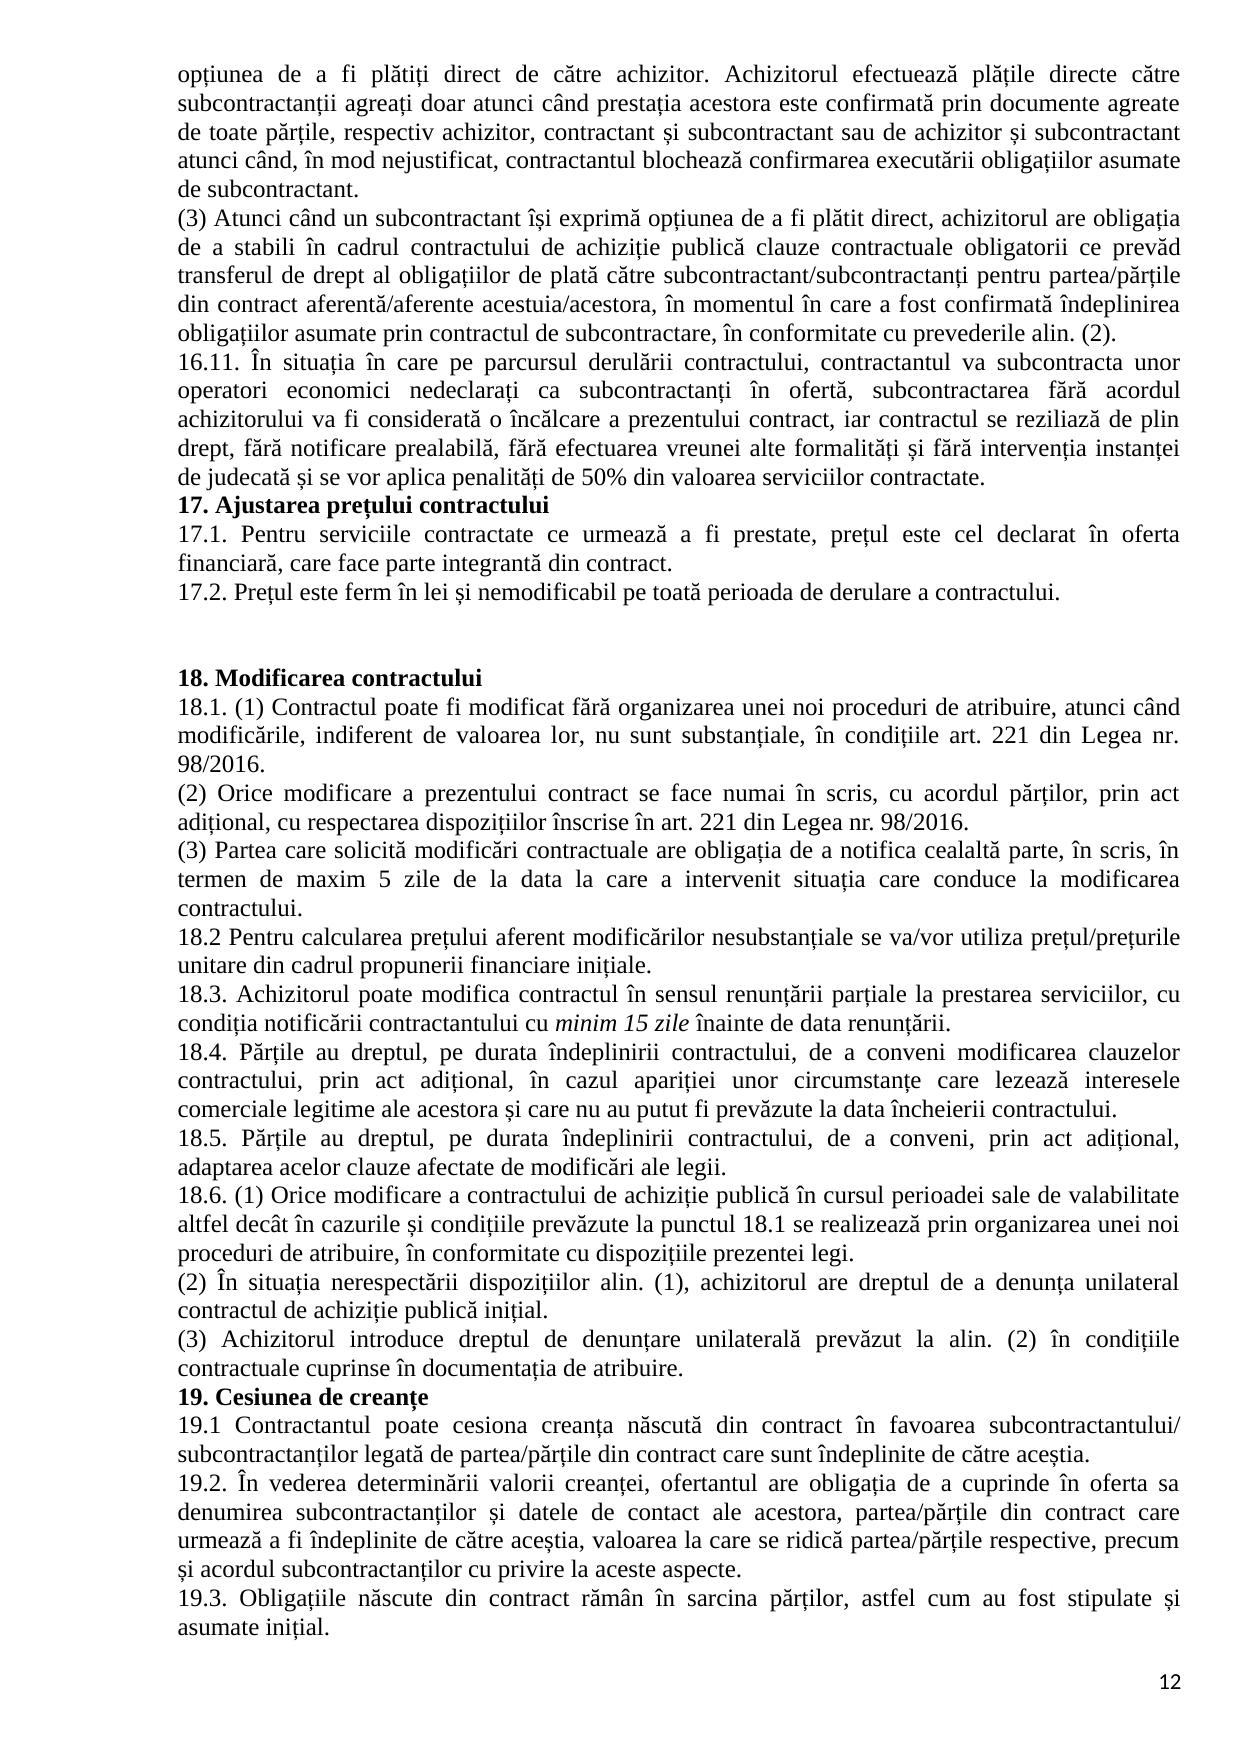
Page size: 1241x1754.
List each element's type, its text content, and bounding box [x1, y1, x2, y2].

text 18.6. (1) Orice modificare a contractului de achiziție publică în cursul perioadei sale de valabilitate altfel decât în cazurile și condițiile prevăzute la punctul 18.1 se realizează prin organizarea unei noi proceduri de atribuire, în conformitate cu dispozițiile prezentei legi. [177, 1180, 1181, 1267]
text 19.3. Obligațiile născute din contract rămân în sarcina părților, astfel cum au fost stipulate și asumate inițial. [177, 1583, 1181, 1640]
text (3) Achizitorul introduce dreptul de denunțare unilaterală prevăzut la alin. (2) în condițiile contractuale cuprinse în documentația de atribuire. [177, 1324, 1181, 1382]
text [177, 59, 1181, 203]
text (3) Partea care solicită modificări contractuale are obligația de a notifica cealaltă parte, în scris, în termen de maxim 5 zile de la data la care a intervenit situația care conduce la modificarea contractului. [177, 835, 1181, 922]
text 18. Modificarea contractului [177, 663, 1181, 692]
text 19.2. În vederea determinării valorii creanței, ofertantul are obligația de a cuprinde în oferta sa denumirea subcontractanților și datele de contact ale acestora, partea/părțile din contract care urmează a fi îndeplinite de către aceștia, valoarea la care se ridică partea/părțile respective, precum și acordul subcontractanților cu privire la aceste aspecte. [177, 1468, 1181, 1583]
text 17.1. Pentru serviciile contractate ce urmează a fi prestate, prețul este cel declarat în oferta financiară, care face parte integrantă din contract. [177, 519, 1181, 577]
text 18.5. Părțile au dreptul, pe durata îndeplinirii contractului, de a conveni, prin act adițional, adaptarea acelor clauze afectate de modificări ale legii. [177, 1123, 1181, 1180]
text 19. Cesiunea de creanțe [177, 1382, 1181, 1410]
text 17.2. Prețul este ferm în lei și nemodificabil pe toată perioada de derulare a contractului. [177, 577, 1181, 605]
text (3) Atunci când un subcontractant își exprimă opțiunea de a fi plătit direct, achizitorul are obligația de a stabili în cadrul contractului de achiziție publică clauze contractuale obligatorii ce prevăd transferul de drept al obligațiilor de plată către subcontractant/subcontractanți pentru partea/părțile din contract aferentă/aferente acestuia/acestora, în momentul în care a fost confirmată îndeplinirea obligațiilor asumate prin contractul de subcontractare, în conformitate cu prevederile alin. (2). [177, 203, 1181, 347]
text (2) Orice modificare a prezentului contract se face numai în scris, cu acordul părților, prin act adițional, cu respectarea dispozițiilor înscrise în art. 221 din Legea nr. 98/2016. [177, 778, 1181, 835]
text 16.11. În situația în care pe parcursul derulării contractului, contractantul va subcontracta unor operatori economici nedeclarați ca subcontractanți în ofertă, subcontractarea fără acordul achizitorului va fi considerată o încălcare a prezentului contract, iar contractul se reziliază de plin drept, fără notificare prealabilă, fără efectuarea vreunei alte formalități și fără intervenția instanței de judecată și se vor aplica penalități de 50% din valoarea serviciilor contractate. [177, 347, 1181, 490]
text 18.1. (1) Contractul poate fi modificat fără organizarea unei noi proceduri de atribuire, atunci când modificările, indiferent de valoarea lor, nu sunt substanțiale, în condițiile art. 221 din Legea nr. 98/2016. [177, 692, 1181, 778]
text (2) În situația nerespectării dispozițiilor alin. (1), achizitorul are dreptul de a denunța unilateral contractul de achiziție publică inițial. [177, 1267, 1181, 1324]
text 18.4. Părțile au dreptul, pe durata îndeplinirii contractului, de a conveni modificarea clauzelor contractului, prin act adițional, în cazul apariției unor circumstanțe care lezează interesele comerciale legitime ale acestora și care nu au putut fi prevăzute la data încheierii contractului. [177, 1037, 1181, 1123]
text 19.1 Contractantul poate cesiona creanța născută din contract în favoarea subcontractantului/ subcontractanților legată de partea/părțile din contract care sunt îndeplinite de către aceștia. [177, 1410, 1181, 1468]
text 18.3. Achizitorul poate modifica contractul în sensul renunțării parțiale la prestarea serviciilor, cu condiția notificării contractantului cu minim 15 zile înainte de data renunțării. [177, 979, 1181, 1037]
text 17. Ajustarea prețului contractului [177, 490, 1181, 519]
text 18.2 Pentru calcularea prețului aferent modificărilor nesubstanțiale se va/vor utiliza prețul/prețurile unitare din cadrul propunerii financiare inițiale. [177, 922, 1181, 979]
